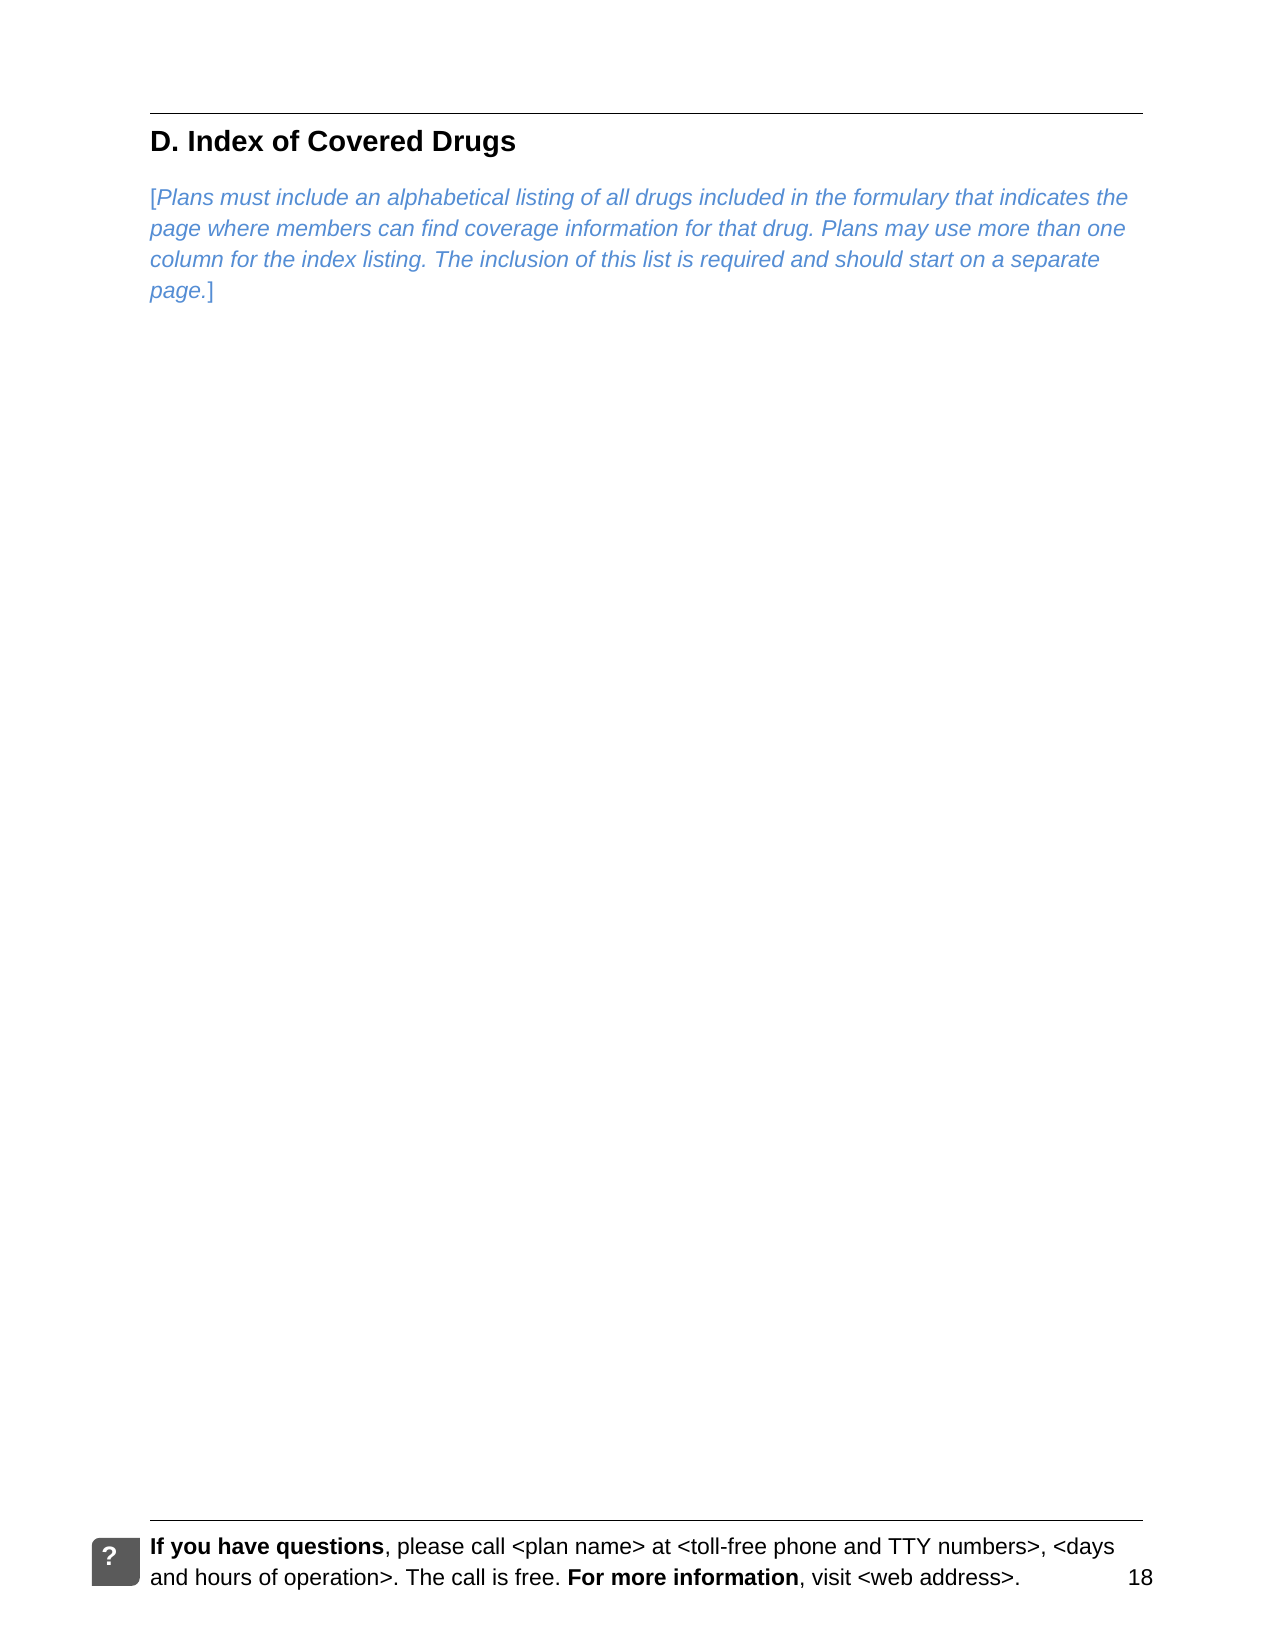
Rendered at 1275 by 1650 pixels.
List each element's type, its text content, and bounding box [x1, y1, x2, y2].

text [Plans must include an alphabetical listing of all drugs included in the formulary that indicates the page where members can find coverage information for that drug. Plans may use more than one column for the index listing. The inclusion of this list is required and should start on a separate page.] [150, 180, 1143, 305]
subtitle Index of Covered Drugs [150, 114, 1143, 159]
